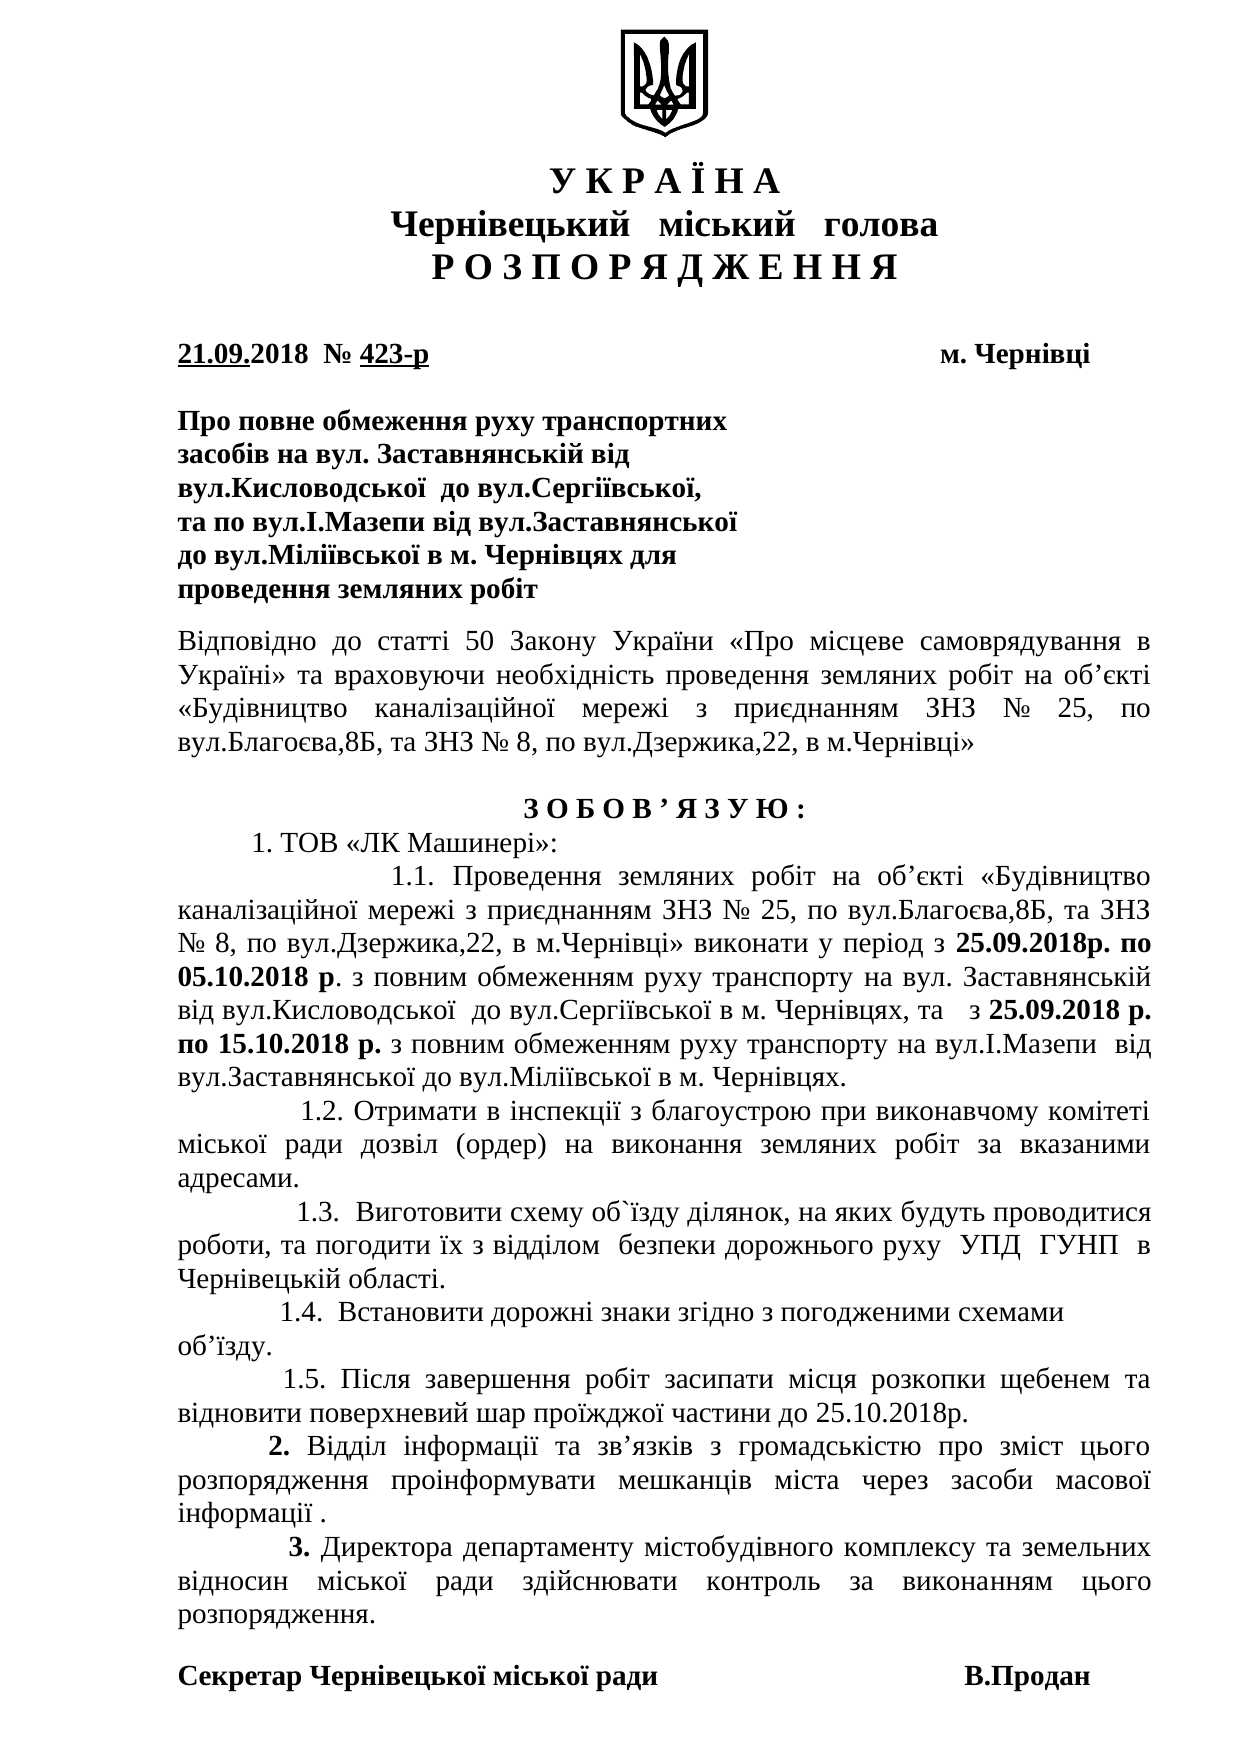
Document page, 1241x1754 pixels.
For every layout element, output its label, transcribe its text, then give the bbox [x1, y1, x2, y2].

text вул.Кисловодської до вул.Сергіївської, [177, 470, 1152, 504]
text та по вул.І.Мазепи від вул.Заставнянської [177, 504, 1152, 537]
list 1.5. Після завершення робіт засипати місця розкопки щебенем та відновити поверхневий шар проїжджої частини до 25.10.2018р. [177, 1361, 1152, 1428]
text 1.2. Отримати в інспекції з благоустрою при виконавчому комітеті міської ради дозвіл (ордер) на виконання земляних робіт за вказаними адресами. [177, 1093, 1152, 1194]
list 2. Відділ інформації та зв’язків з громадськістю про зміст цього розпорядження проінформувати мешканців міста через засоби масової інформації . [177, 1428, 1152, 1529]
text проведення земляних робіт [177, 571, 1152, 604]
text З О Б О В ’ Я З У Ю : [177, 791, 1152, 825]
text 21.09.2018 № 423-р м. Чернівці [177, 336, 1152, 369]
subtitle Р О З П О Р Я Д Ж Е Н Н Я [177, 244, 1152, 288]
text до вул.Міліївської в м. Чернівцях для [177, 537, 1152, 571]
subtitle У К Р А Ї Н А [177, 158, 1152, 201]
subtitle Чернівецький міський голова [177, 201, 1152, 244]
text Відповідно до статті 50 Закону України «Про місцеве самоврядування в Україні» та враховуючи необхідність проведення земляних робіт на об’єкті «Будівництво каналізаційної мережі з приєднанням ЗНЗ № 25, по вул.Благоєва,8Б, та ЗНЗ № 8, по вул.Дзержика,22, в м.Чернівці» [177, 623, 1152, 758]
text 1.4. Встановити дорожні знаки згідно з погодженими схемами об’їзду. [177, 1294, 1152, 1361]
list 3. Директора департаменту містобудівного комплексу та земельних відносин міської ради здійснювати контроль за виконанням цього розпорядження. [177, 1529, 1152, 1630]
text засобів на вул. Заставнянській від [177, 437, 1152, 470]
text Секретар Чернівецької міської ради В.Продан [177, 1658, 1152, 1692]
text 1.3. Виготовити схему об`їзду ділянок, на яких будуть проводитися роботи, та погодити їх з відділом безпеки дорожнього руху УПД ГУНП в Чернівецькій області. [177, 1194, 1152, 1294]
text 1. ТОВ «ЛК Машинері»: [177, 825, 1152, 858]
text Про повне обмеження руху транспортних [177, 403, 1152, 437]
text 1.1. Проведення земляних робіт на об’єкті «Будівництво каналізаційної мережі з приєднанням ЗНЗ № 25, по вул.Благоєва,8Б, та ЗНЗ № 8, по вул.Дзержика,22, в м.Чернівці» виконати у період з 25.09.2018р. по 05.10.2018 р. з повним обмеженням руху транспорту на вул. Заставнянській від вул.Кисловодської до вул.Сергіївської в м. Чернівцях, та з 25.09.2018 р. по 15.10.2018 р. з повним обмеженням руху транспорту на вул.І.Мазепи від вул.Заставнянської до вул.Міліївської в м. Чернівцях. [177, 858, 1152, 1093]
